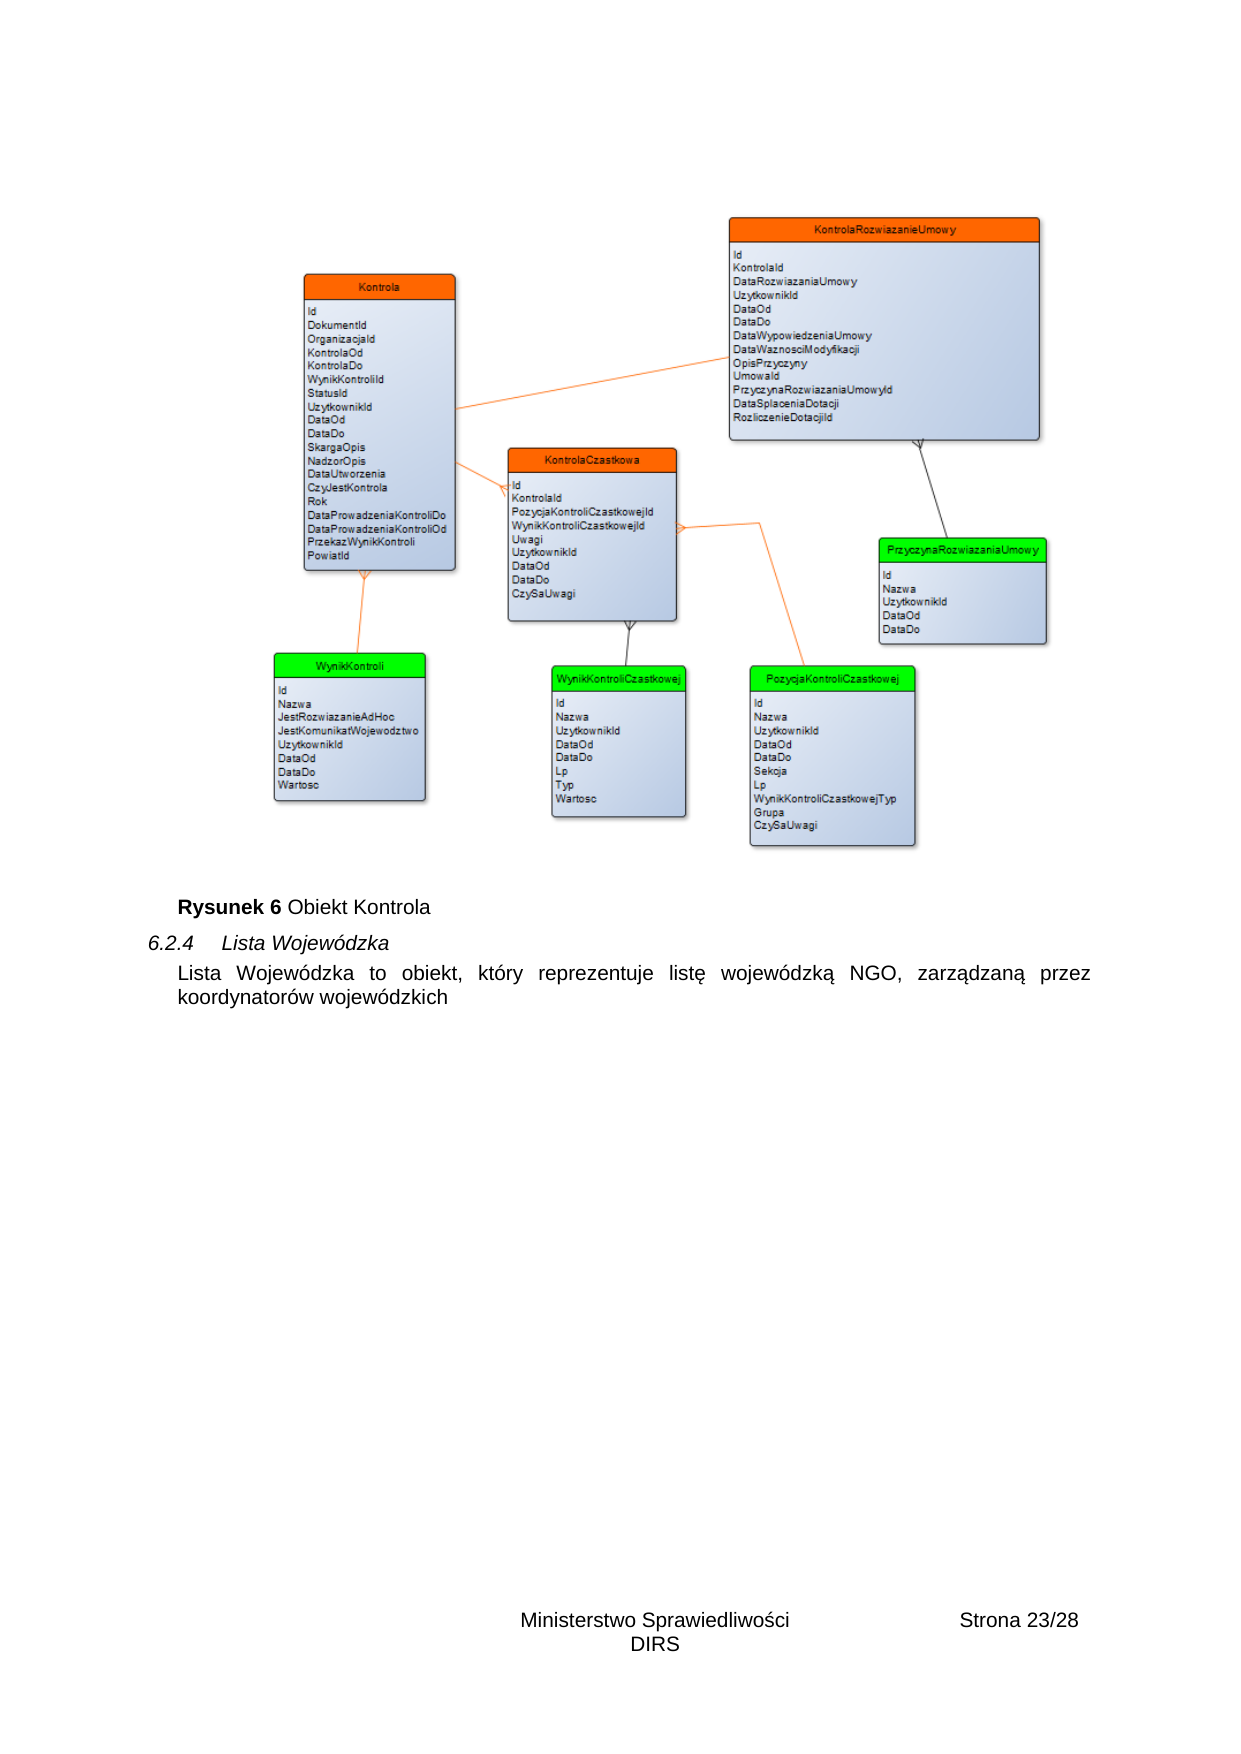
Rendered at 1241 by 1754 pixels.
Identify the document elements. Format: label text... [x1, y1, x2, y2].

subtitle Lista Wojewódzka [148, 931, 1092, 955]
text Lista Wojewódzka to obiekt, który reprezentuje listę wojewódzką NGO, zarządzaną przez koordynatorów wojewódzkich [177, 961, 1092, 1009]
text Rysunek 6 Obiekt Kontrola [177, 894, 1092, 918]
picture [177, 147, 1123, 882]
